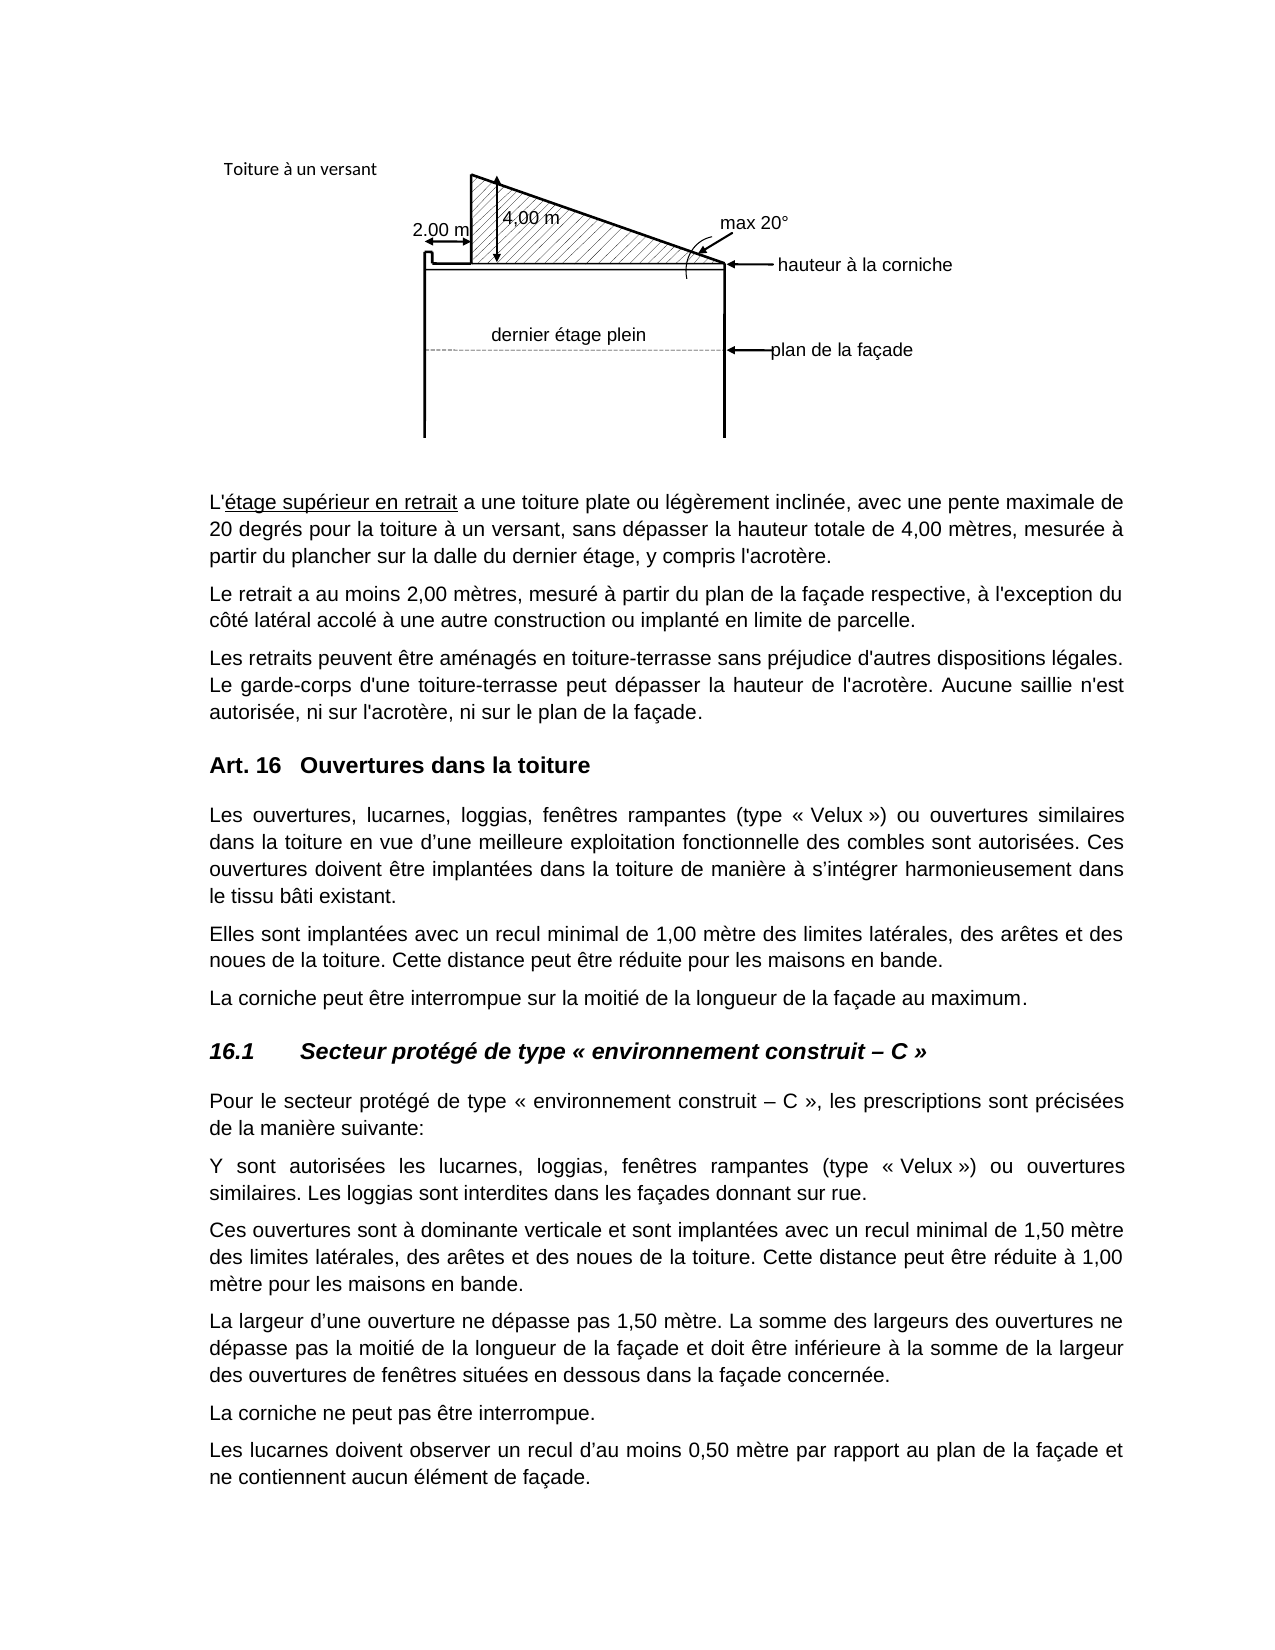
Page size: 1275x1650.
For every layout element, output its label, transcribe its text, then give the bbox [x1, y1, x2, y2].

text Les ouvertures, lucarnes, loggias, fenêtres rampantes (type « Velux ») ou ouvertures similaires dans la toiture en vue d’une meilleure exploitation fonctionnelle des combles sont autorisées. Ces ouvertures doivent être implantées dans la toiture de manière à s’intégrer harmonieusement dans le tissu bâti existant. [209, 803, 1125, 908]
text Le retrait a au moins 2,00 mètres, mesuré à partir du plan de la façade respective, à l'exception du côté latéral accolé à une autre construction ou implanté en limite de parcelle. [209, 581, 1125, 632]
text Y sont autorisées les lucarnes, loggias, fenêtres rampantes (type « Velux ») ou ouvertures similaires. Les loggias sont interdites dans les façades donnant sur rue. [209, 1153, 1125, 1204]
text La corniche ne peut pas être interrompue. [209, 1401, 1125, 1424]
subtitle Art. 16 Ouvertures dans la toiture [209, 752, 1125, 778]
text Les retraits peuvent être aménagés en toiture-terrasse sans préjudice d'autres dispositions légales. Le garde-corps d'une toiture-terrasse peut dépasser la hauteur de l'acrotère. Aucune saillie n'est autorisée, ni sur l'acrotère, ni sur le plan de la façade. [209, 646, 1125, 724]
subtitle 16.1 Secteur protégé de type « environnement construit – C » [209, 1038, 1125, 1064]
text La largeur d’une ouverture ne dépasse pas 1,50 mètre. La somme des largeurs des ouvertures ne dépasse pas la moitié de la longueur de la façade et doit être inférieure à la somme de la largeur des ouvertures de fenêtres situées en dessous dans la façade concernée. [209, 1309, 1125, 1387]
text Pour le secteur protégé de type « environnement construit – C », les prescriptions sont précisées de la manière suivante: [209, 1089, 1125, 1140]
text Elles sont implantées avec un recul minimal de 1,00 mètre des limites latérales, des arêtes et des noues de la toiture. Cette distance peut être réduite pour les maisons en bande. [209, 921, 1125, 972]
text L'étage supérieur en retrait a une toiture plate ou légèrement inclinée, avec une pente maximale de 20 degrés pour la toiture à un versant, sans dépasser la hauteur totale de 4,00 mètres, mesurée à partir du plancher sur la dalle du dernier étage, y compris l'acrotère. [209, 490, 1125, 568]
text Les lucarnes doivent observer un recul d’au moins 0,50 mètre par rapport au plan de la façade et ne contiennent aucun élément de façade. [209, 1438, 1125, 1489]
text Ces ouvertures sont à dominante verticale et sont implantées avec un recul minimal de 1,50 mètre des limites latérales, des arêtes et des noues de la toiture. Cette distance peut être réduite à 1,00 mètre pour les maisons en bande. [209, 1218, 1125, 1296]
text La corniche peut être interrompue sur la moitié de la longueur de la façade au maximum. [209, 986, 1125, 1010]
